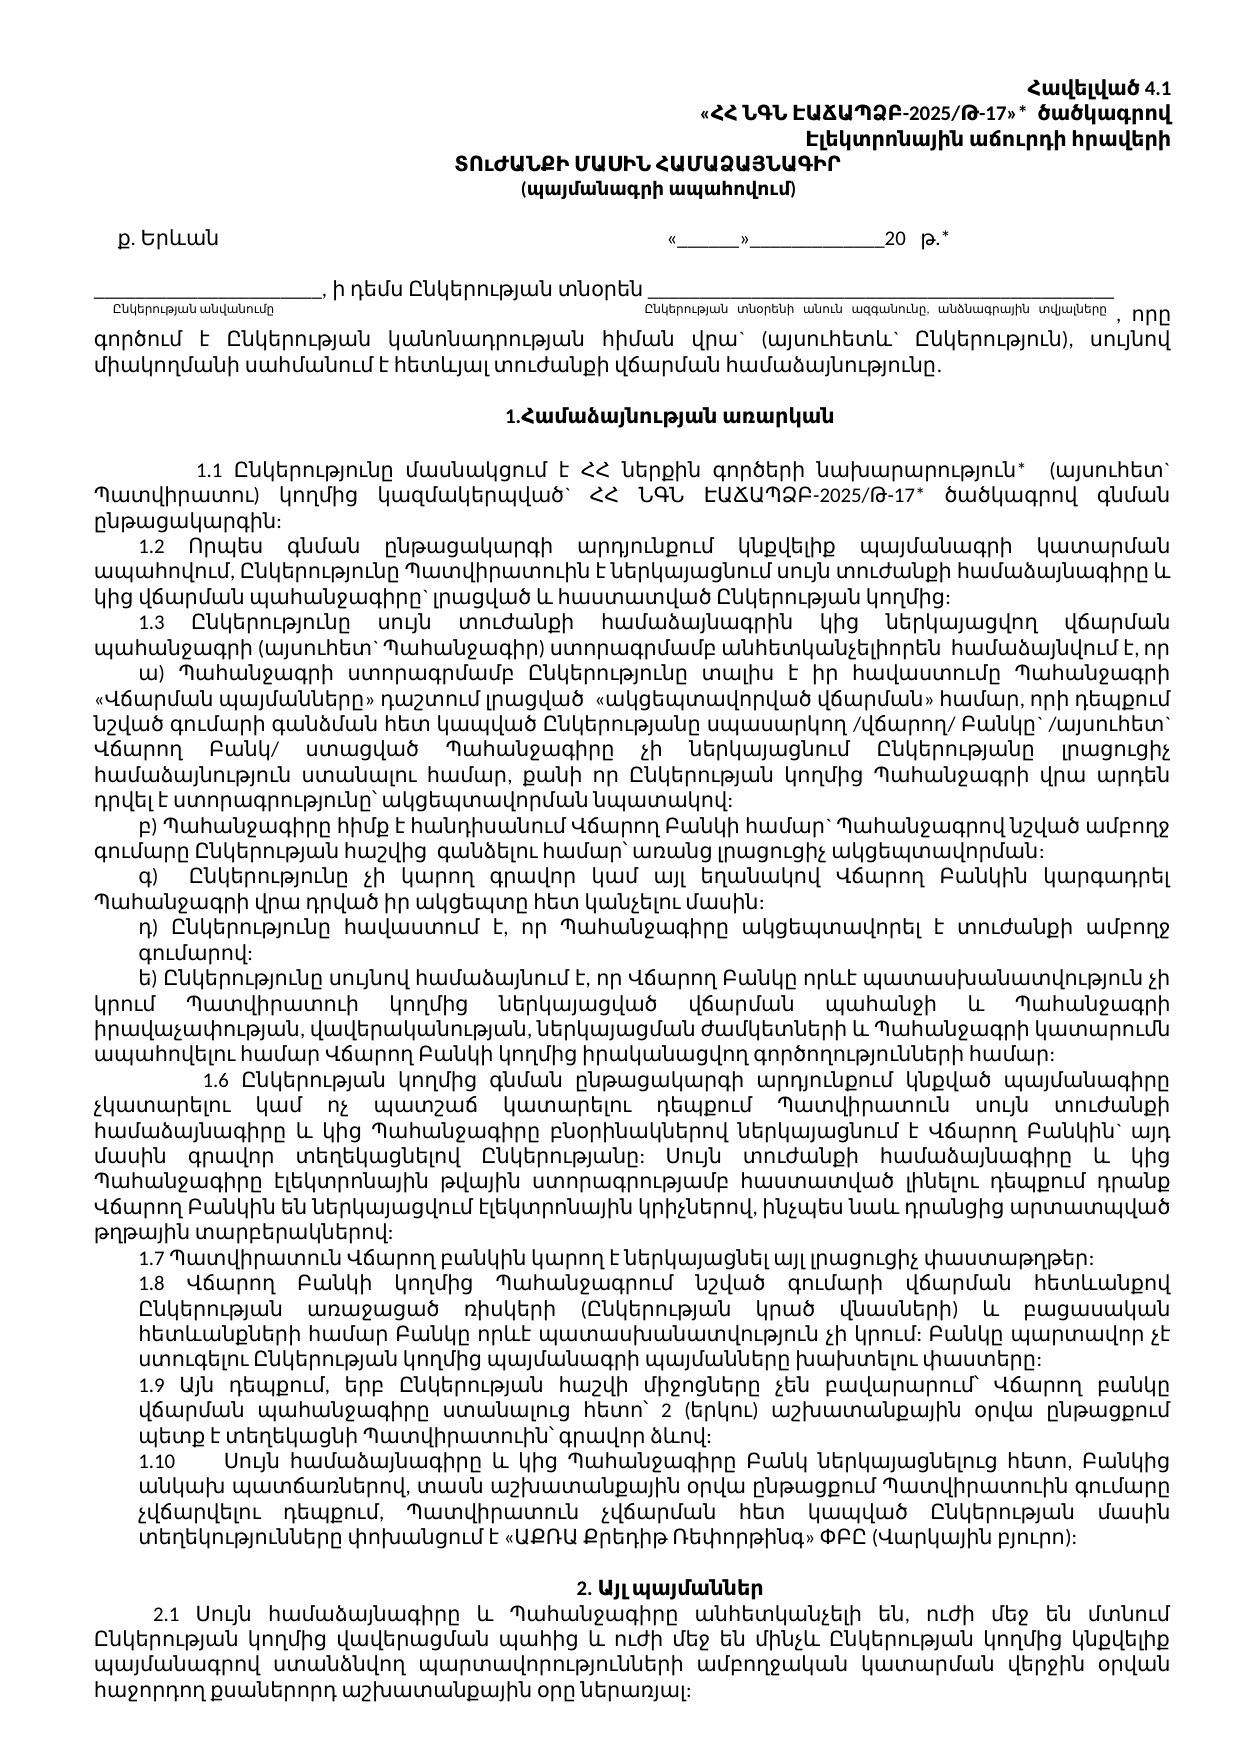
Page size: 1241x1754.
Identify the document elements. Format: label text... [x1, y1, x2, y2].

text ՏՈւԺԱՆՔԻ ՄԱՍԻՆ ՀԱՄԱՁԱՅՆԱԳԻՐ [94, 151, 1171, 177]
text Էլեկտրոնային աճուրդի հրավերի [94, 126, 1171, 151]
text 1.8 Վճարող Բանկի կողմից Պահանջագրում նշված գումարի վճարման հետևանքով Ընկերության առաջացած ռիսկերի (Ընկերության կրած վնասների) և բացասական հետևանքների համար Բանկը որևէ պատասխանատվություն չի կրում: Բանկը պարտավոր չէ ստուգելու Ընկերության կողմից պայմանագրի պայմանները խախտելու փաստերը: [138, 1270, 1171, 1372]
text 1.1 Ընկերությունը մասնակցում է ՀՀ ներքին գործերի նախարարություն* (այսուհետ` Պատվիրատու) կողմից կազմակերպված` ՀՀ ՆԳՆ ԷԱՃԱՊՁԲ-2025/Թ-17* ծածկագրով գնման ընթացակարգին: [94, 457, 1171, 533]
text 1.Համաձայնության առարկան [169, 403, 1171, 428]
text ______________________, ի դեմս Ընկերության տնօրեն _____________________________________________ [94, 276, 1171, 301]
text ա) Պահանջագրի ստորագրմամբ Ընկերությունը տալիս է իր հավաստումը Պահանջագրի «Վճարման պայմանները» դաշտում լրացված «ակցեպտավորված վճարման» համար, որի դեպքում նշված գումարի գանձման հետ կապված Ընկերությանը սպասարկող /վճարող/ Բանկը` /այսուհետ` Վճարող Բանկ/ ստացված Պահանջագիրը չի ներկայացնում Ընկերությանը լրացուցիչ համաձայնություն ստանալու համար, քանի որ Ընկերության կողմից Պահանջագրի վրա արդեն դրվել է ստորագրությունը՝ ակցեպտավորման նպատակով: [94, 660, 1171, 813]
text 1.3 Ընկերությունը սույն տուժանքի համաձայնագրին կից ներկայացվող վճարման պահանջագրի (այսուհետ` Պահանջագիր) ստորագրմամբ անհետկանչելիորեն համաձայնվում է, որ [94, 609, 1171, 660]
text Հավելված 4.1 [94, 75, 1171, 100]
text Ընկերության անվանումը Ընկերության տնօրենի անուն ազգանունը, անձնագրային տվյալները , որը գործում է Ընկերության կանոնադրության հիման վրա` (այսուհետև` Ընկերություն), սույնով միակողմանի սահմանում է հետևյալ տուժանքի վճարման համաձայնությունը. [94, 301, 1171, 377]
text ք. Երևան «______»_____________20 թ.* [94, 225, 1171, 250]
text 2.1 Սույն համաձայնագիրը և Պահանջագիրը անհետկանչելի են, ուժի մեջ են մտնում Ընկերության կողմից վավերացման պահից և ուժի մեջ են մինչև Ընկերության կողմից կնքվելիք պայմանագրով ստանձնվող պարտավորությունների ամբողջական կատարման վերջին օրվան հաջորդող քսաներորդ աշխատանքային օրը ներառյալ: [94, 1601, 1171, 1702]
text 1.10 Սույն համաձայնագիրը և կից Պահանջագիրը Բանկ ներկայացնելուց հետո, Բանկից անկախ պատճառներով, տասն աշխատանքային օրվա ընթացքում Պատվիրատուին գումարը չվճարվելու դեպքում, Պատվիրատուն չվճարման հետ կապված Ընկերության մասին տեղեկությունները փոխանցում է «ԱՔՌԱ Քրեդիթ Ռեփորթինգ» ՓԲԸ (Վարկային բյուրո): [138, 1448, 1171, 1550]
text (պայմանագրի ապահովում) [94, 177, 1171, 199]
text 1.6 Ընկերության կողմից գնման ընթացակարգի արդյունքում կնքված պայմանագիրը չկատարելու կամ ոչ պատշաճ կատարելու դեպքում Պատվիրատուն սույն տուժանքի համաձայնագիրը և կից Պահանջագիրը բնօրինակներով ներկայացնում է Վճարող Բանկին` այդ մասին գրավոր տեղեկացնելով Ընկերությանը: Սույն տուժանքի համաձայնագիրը և կից Պահանջագիրը էլեկտրոնային թվային ստորագրությամբ հաստատված լինելու դեպքում դրանք Վճարող Բանկին են ներկայացվում էլեկտրոնային կրիչներով, ինչպես նաև դրանցից արտատպված թղթային տարբերակներով: [94, 1067, 1171, 1245]
text գ) Ընկերությունը չի կարող գրավոր կամ այլ եղանակով Վճարող Բանկին կարգադրել Պահանջագրի վրա դրված իր ակցեպտը հետ կանչելու մասին: [94, 864, 1171, 914]
text 1.9 Այն դեպքում, երբ Ընկերության հաշվի միջոցները չեն բավարարում՝ Վճարող բանկը վճարման պահանջագիրը ստանալուց հետո՝ 2 (երկու) աշխատանքային օրվա ընթացքում պետք է տեղեկացնի Պատվիրատուին՝ գրավոր ձևով: [138, 1372, 1171, 1448]
text 1.7 Պատվիրատուն Վճարող բանկին կարող է ներկայացնել այլ լրացուցիչ փաստաթղթեր: [138, 1245, 1171, 1270]
text 2. Այլ պայմաններ [169, 1575, 1171, 1601]
text ե) Ընկերությունը սույնով համաձայնում է, որ Վճարող Բանկը որևէ պատասխանատվություն չի կրում Պատվիրատուի կողմից ներկայացված վճարման պահանջի և Պահանջագրի իրավաչափության, վավերականության, ներկայացման ժամկետների և Պահանջագրի կատարումն ապահովելու համար Վճարող Բանկի կողմից իրականացվող գործողությունների համար: [94, 965, 1171, 1067]
text «ՀՀ ՆԳՆ ԷԱՃԱՊՁԲ-2025/Թ-17»* ծածկագրով [94, 100, 1171, 126]
text 1.2 Որպես գնման ընթացակարգի արդյունքում կնքվելիք պայմանագրի կատարման ապահովում, Ընկերությունը Պատվիրատուին է ներկայացնում սույն տուժանքի համաձայնագիրը և կից վճարման պահանջագիրը` լրացված և հաստատված Ընկերության կողմից: [94, 533, 1171, 609]
text բ) Պահանջագիրը հիմք է հանդիսանում Վճարող Բանկի համար` Պահանջագրով նշված ամբողջ գումարը Ընկերության հաշվից գանձելու համար՝ առանց լրացուցիչ ակցեպտավորման: [94, 813, 1171, 864]
text դ) Ընկերությունը հավաստում է, որ Պահանջագիրը ակցեպտավորել է տուժանքի ամբողջ գումարով: [138, 914, 1171, 965]
